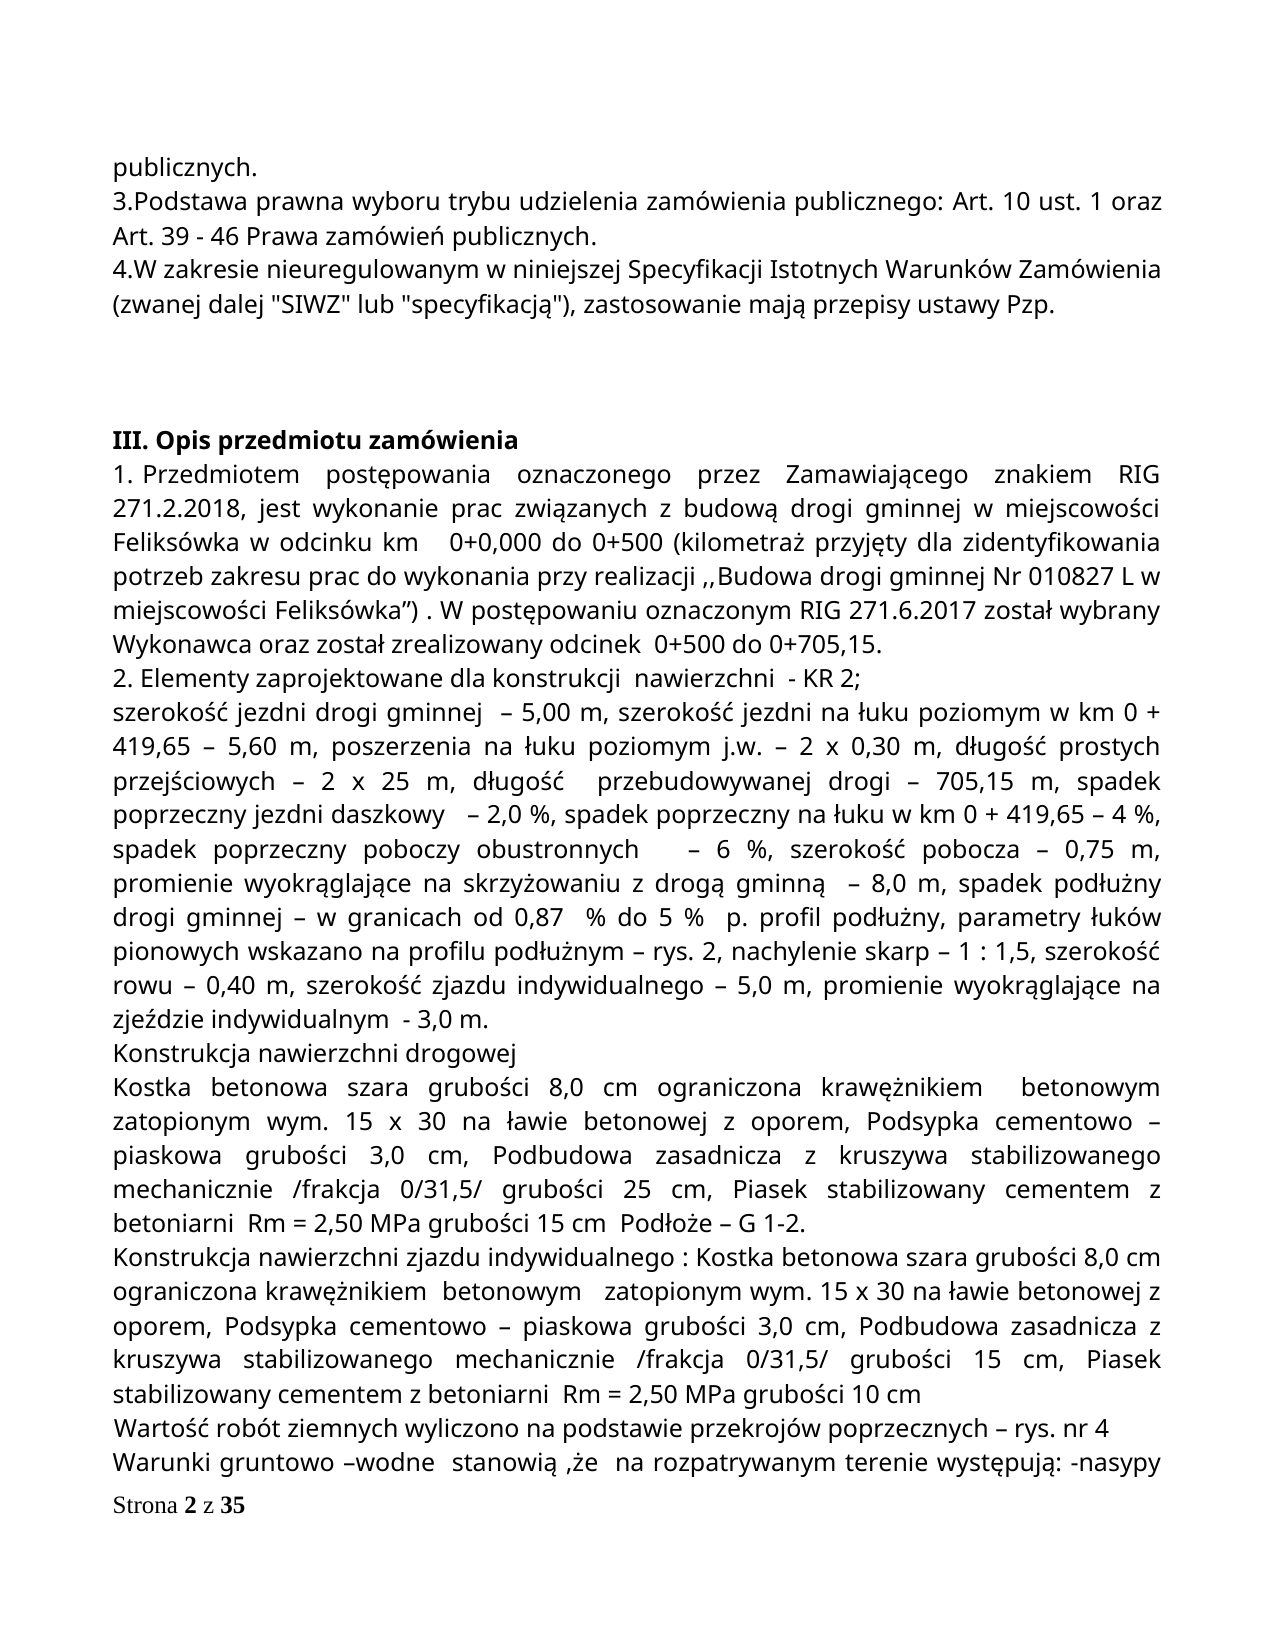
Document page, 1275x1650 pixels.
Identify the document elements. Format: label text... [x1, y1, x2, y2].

list Przedmiotem postępowania oznaczonego przez Zamawiającego znakiem RIG 271.2.2018, jest wykonanie prac związanych z budową drogi gminnej w miejscowości Feliksówka w odcinku km 0+0,000 do 0+500 (kilometraż przyjęty dla zidentyfikowania potrzeb zakresu prac do wykonania przy realizacji ,,Budowa drogi gminnej Nr 010827 L w miejscowości Feliksówka”) . W postępowaniu oznaczonym RIG 271.6.2017 został wybrany Wykonawca oraz został zrealizowany odcinek 0+500 do 0+705,15. [112, 457, 1161, 661]
text 4.W zakresie nieuregulowanym w niniejszej Specyfikacji Istotnych Warunków Zamówienia (zwanej dalej "SIWZ" lub "specyfikacją"), zastosowanie mają przepisy ustawy Pzp. [112, 252, 1162, 320]
text Konstrukcja nawierzchni drogowej [112, 1036, 1162, 1070]
text Kostka betonowa szara grubości 8,0 cm ograniczona krawężnikiem betonowym zatopionym wym. 15 x 30 na ławie betonowej z oporem, Podsypka cementowo – piaskowa grubości 3,0 cm, Podbudowa zasadnicza z kruszywa stabilizowanego mechanicznie /frakcja 0/31,5/ grubości 25 cm, Piasek stabilizowany cementem z betoniarni Rm = 2,50 MPa grubości 15 cm Podłoże – G 1-2. [112, 1070, 1162, 1240]
text szerokość jezdni drogi gminnej – 5,00 m, szerokość jezdni na łuku poziomym w km 0 + 419,65 – 5,60 m, poszerzenia na łuku poziomym j.w. – 2 x 0,30 m, długość prostych przejściowych – 2 x 25 m, długość przebudowywanej drogi – 705,15 m, spadek poprzeczny jezdni daszkowy – 2,0 %, spadek poprzeczny na łuku w km 0 + 419,65 – 4 %, spadek poprzeczny poboczy obustronnych – 6 %, szerokość pobocza – 0,75 m, promienie wyokrąglające na skrzyżowaniu z drogą gminną – 8,0 m, spadek podłużny drogi gminnej – w granicach od 0,87 % do 5 % p. profil podłużny, parametry łuków pionowych wskazano na profilu podłużnym – rys. 2, nachylenie skarp – 1 : 1,5, szerokość rowu – 0,40 m, szerokość zjazdu indywidualnego – 5,0 m, promienie wyokrąglające na zjeździe indywidualnym - 3,0 m. [112, 695, 1162, 1036]
text Konstrukcja nawierzchni zjazdu indywidualnego : Kostka betonowa szara grubości 8,0 cm ograniczona krawężnikiem betonowym zatopionym wym. 15 x 30 na ławie betonowej z oporem, Podsypka cementowo – piaskowa grubości 3,0 cm, Podbudowa zasadnicza z kruszywa stabilizowanego mechanicznie /frakcja 0/31,5/ grubości 15 cm, Piasek stabilizowany cementem z betoniarni Rm = 2,50 MPa grubości 10 cm [112, 1240, 1162, 1410]
text III. Opis przedmiotu zamówienia [112, 422, 1162, 457]
text 2. Elementy zaprojektowane dla konstrukcji nawierzchni - KR 2; [112, 661, 1162, 695]
text 3.Podstawa prawna wyboru trybu udzielenia zamówienia publicznego: Art. 10 ust. 1 oraz Art. 39 - 46 Prawa zamówień publicznych. [112, 184, 1162, 252]
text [112, 150, 1162, 184]
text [112, 1444, 1162, 1478]
text Wartość robót ziemnych wyliczono na podstawie przekrojów poprzecznych – rys. nr 4 [113, 1410, 1162, 1444]
